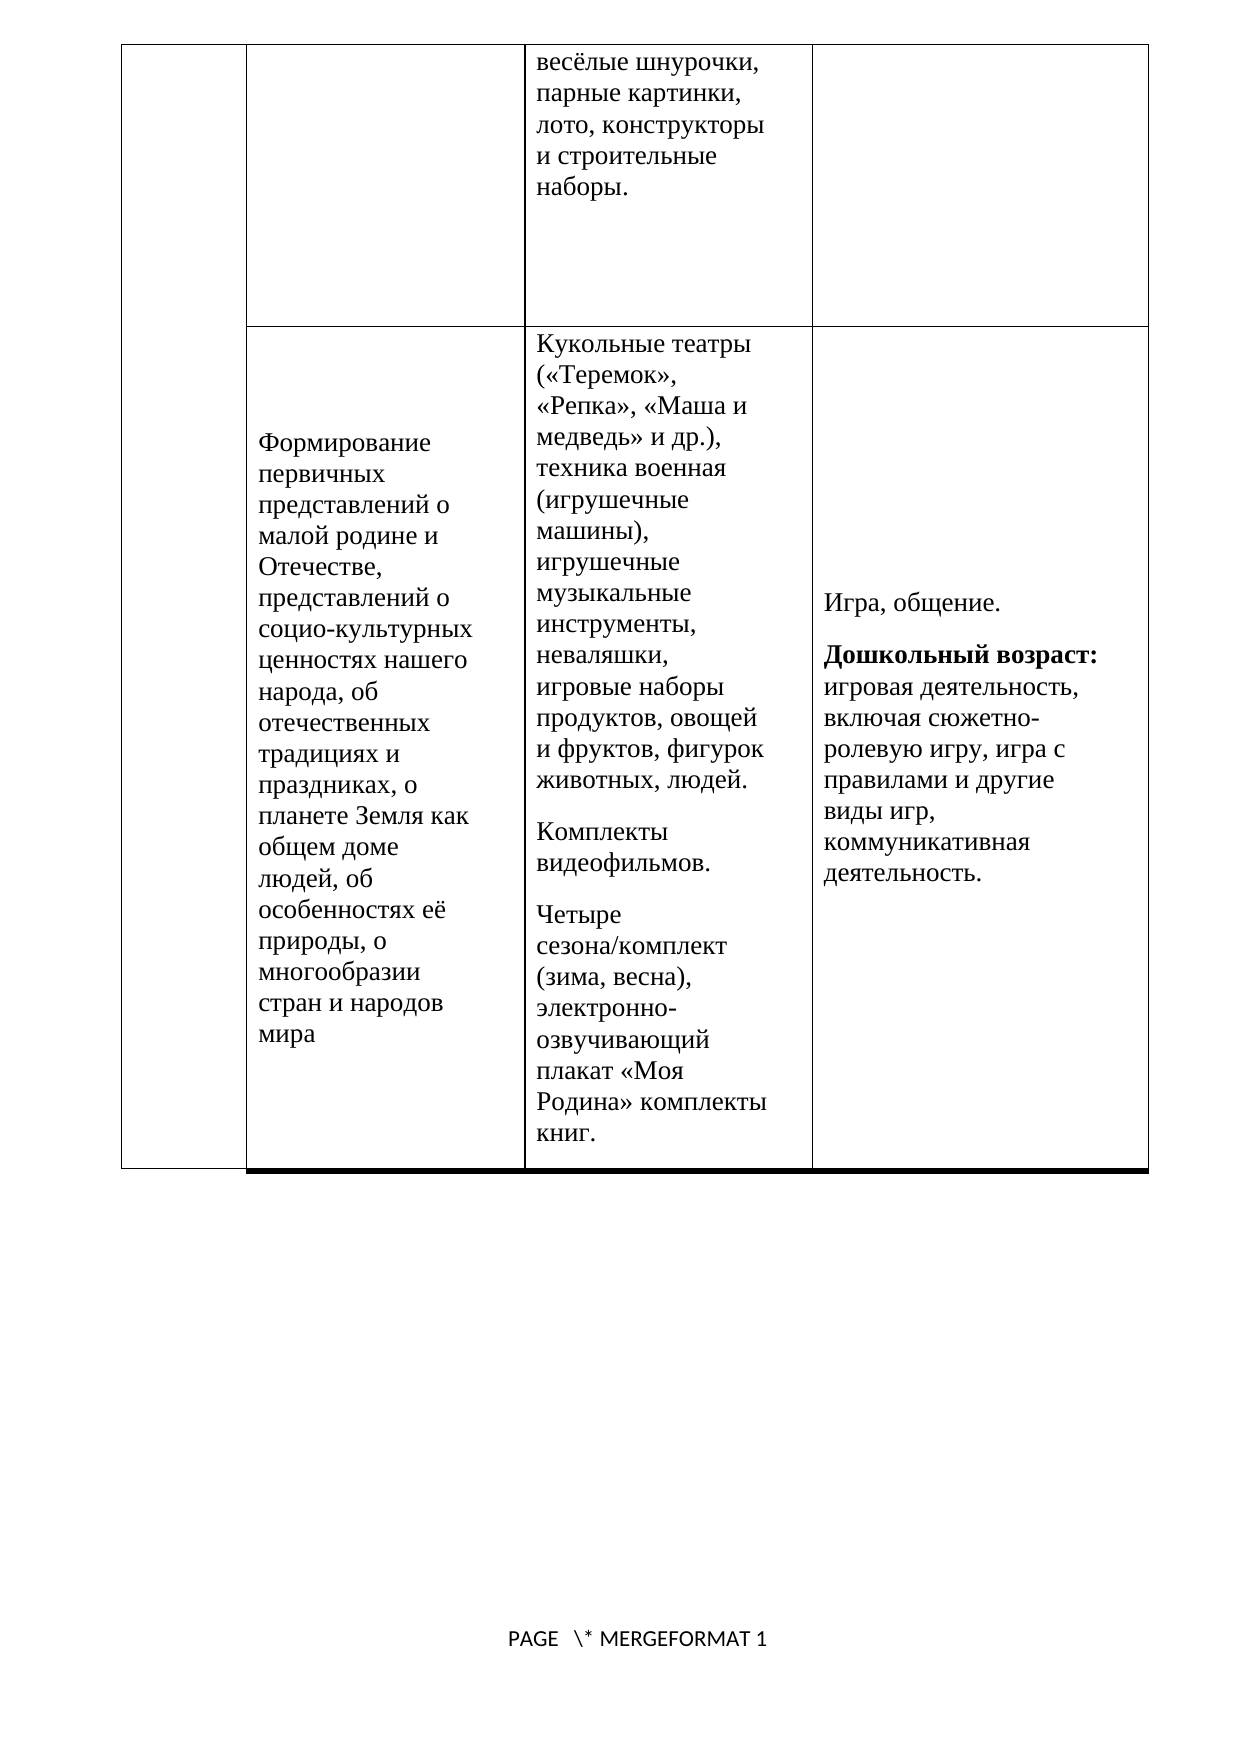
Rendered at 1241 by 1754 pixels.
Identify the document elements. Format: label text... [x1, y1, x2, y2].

table_cell Кукольные театры («Теремок», «Репка», «Маша и медведь» и др.), техника военная (игрушечные машины), игрушечные музыкальные инструменты, неваляшки, игровые наборы продуктов, овощей и фруктов, фигурок животных, людей. Комплекты видеофильмов. Четыре сезона/комплект (зима, весна), электронно-озвучивающий плакат «Моя Родина» комплекты книг. [526, 327, 812, 1168]
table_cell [247, 45, 524, 326]
table_cell Формирование первичных представлений о малой родине и Отечестве, представлений о социо-культурных ценностях нашего народа, об отечественных традициях и праздниках, о планете Земля как общем доме людей, об особенностях её природы, о многообразии стран и народов мира [247, 327, 524, 1168]
table_cell Игра, общение. Дошкольный возраст: игровая деятельность, включая сюжетно-ролевую игру, игра с правилами и другие виды игр, коммуникативная деятельность. [813, 327, 1148, 1168]
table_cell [526, 45, 812, 326]
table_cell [813, 45, 1148, 326]
